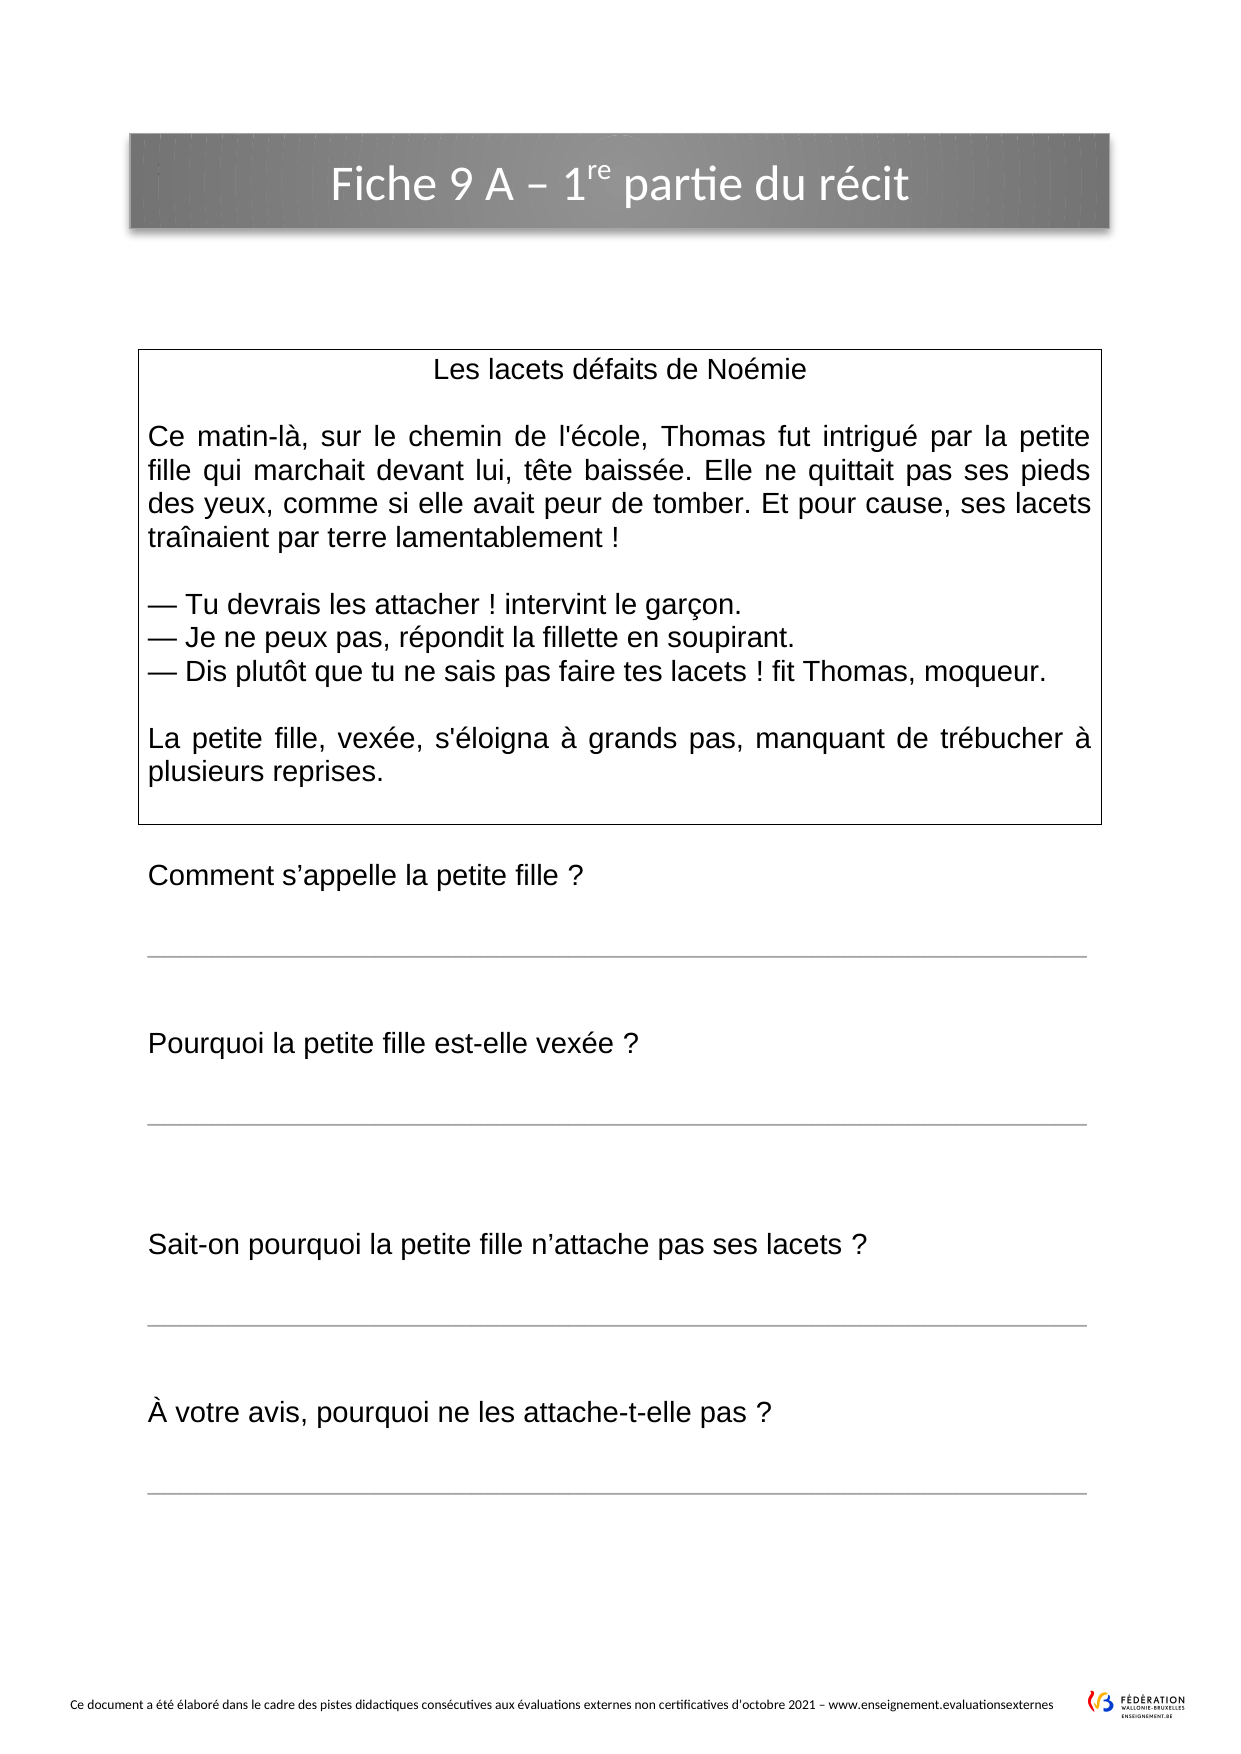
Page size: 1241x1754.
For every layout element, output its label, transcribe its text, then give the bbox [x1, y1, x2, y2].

text — Dis plutôt que tu ne sais pas faire tes lacets ! fit Thomas, moqueur. [148, 654, 1093, 687]
text Sait-on pourquoi la petite fille n’attache pas ses lacets ? [148, 1227, 1093, 1261]
text __________________________________________________________ [148, 1093, 1093, 1127]
text La petite fille, vexée, s'éloigna à grands pas, manquant de trébucher à plusieurs reprises. [148, 721, 1093, 788]
text Les lacets défaits de Noémie [139, 350, 1101, 386]
text À votre avis, pourquoi ne les attache-t-elle pas ? [148, 1395, 1093, 1428]
text __________________________________________________________ [148, 925, 1093, 959]
text — Tu devrais les attacher ! intervint le garçon. [148, 587, 1093, 620]
text Comment s’appelle la petite fille ? [148, 858, 1093, 892]
text __________________________________________________________ [148, 1294, 1093, 1328]
text Pourquoi la petite fille est-elle vexée ? [148, 1026, 1093, 1059]
text — Je ne peux pas, répondit la fillette en soupirant. [148, 620, 1093, 654]
text __________________________________________________________ [148, 1462, 1093, 1496]
picture [1087, 1690, 1185, 1719]
text Ce matin-là, sur le chemin de l'école, Thomas fut intrigué par la petite fille qui marchait devant lui, tête baissée. Elle ne quittait pas ses pieds des yeux, comme si elle avait peur de tomber. Et pour cause, ses lacets traînaient par terre lamentablement ! [148, 419, 1093, 553]
